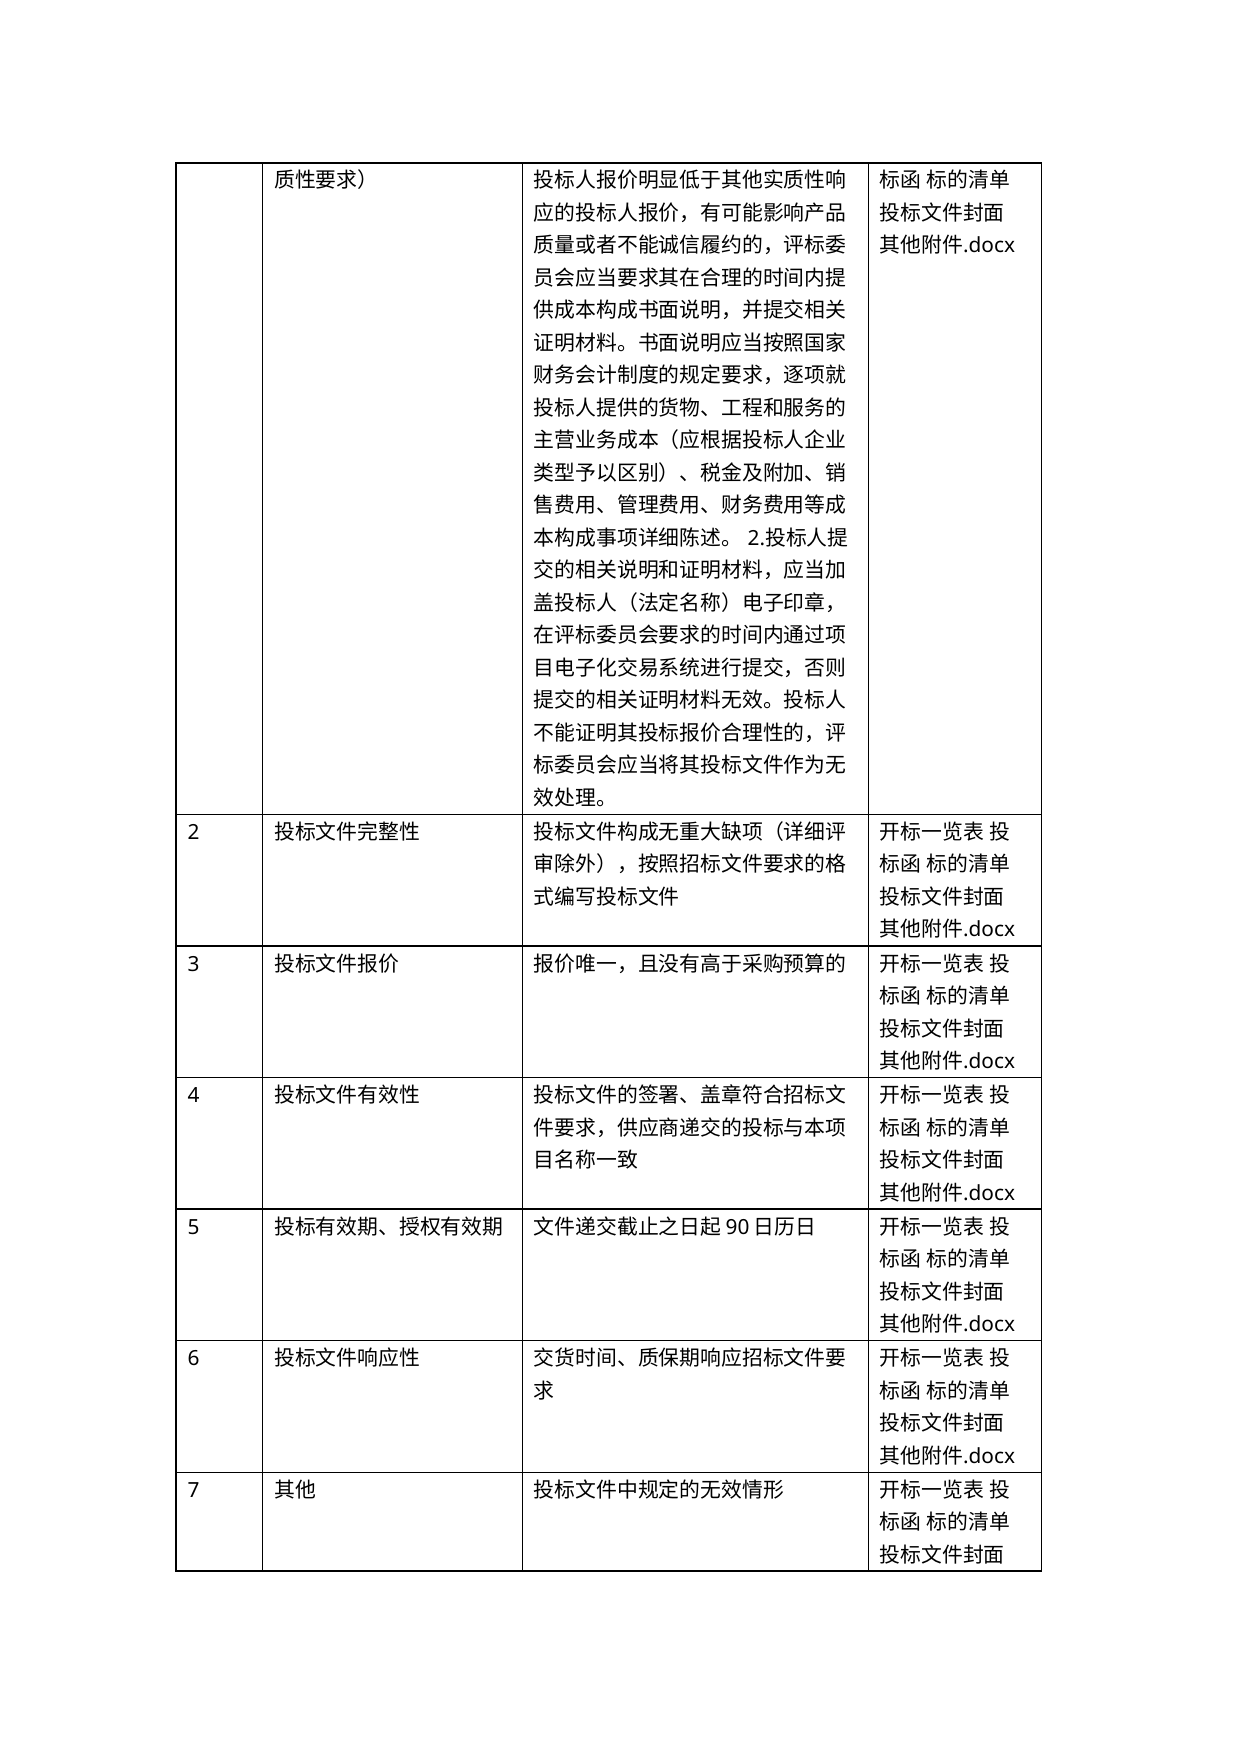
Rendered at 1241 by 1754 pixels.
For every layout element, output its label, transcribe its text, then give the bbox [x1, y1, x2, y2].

table_cell 投标文件有效性 [263, 1078, 522, 1208]
table_cell 7 [177, 1473, 262, 1570]
table_cell 4 [177, 1078, 262, 1208]
table_cell 报价唯一，且没有高于采购预算的 [523, 947, 868, 1077]
table_cell 交货时间、质保期响应招标文件要求 [523, 1341, 868, 1471]
table_cell 不正当竞争预防措施（实质性要求） [263, 164, 522, 813]
table_cell 开标一览表 投标函 标的清单 投标文件封面 其他附件.docx [869, 947, 1041, 1077]
table_cell 投标文件响应性 [263, 1341, 522, 1471]
table_cell 开标一览表 投标函 标的清单 投标文件封面 其他附件.docx [869, 1078, 1041, 1208]
table_cell 投标文件完整性 [263, 815, 522, 945]
table_cell 2 [177, 815, 262, 945]
table_cell 投标文件构成无重大缺项（详细评审除外），按照招标文件要求的格式编写投标文件 [523, 815, 868, 945]
table_cell 投标文件报价 [263, 947, 522, 1077]
table_cell 开标一览表 投标函 标的清单 投标文件封面 其他附件.docx [869, 815, 1041, 945]
table_cell 开标一览表 投标函 标的清单 投标文件封面 其他附件.docx [869, 1341, 1041, 1471]
table_cell 文件递交截止之日起90日历日 [523, 1210, 868, 1340]
table_cell 1 [177, 164, 262, 813]
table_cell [869, 164, 1041, 813]
table_cell 投标文件的签署、盖章符合招标文件要求，供应商递交的投标与本项目名称一致 [523, 1078, 868, 1208]
table_cell 投标有效期、授权有效期 [263, 1210, 522, 1340]
table_cell 其他 [263, 1473, 522, 1570]
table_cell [869, 1473, 1041, 1570]
table_cell 投标文件中规定的无效情形 [523, 1473, 868, 1570]
table_cell 5 [177, 1210, 262, 1340]
table_cell 6 [177, 1341, 262, 1471]
table_cell 3 [177, 947, 262, 1077]
table_cell 开标一览表 投标函 标的清单 投标文件封面 其他附件.docx [869, 1210, 1041, 1340]
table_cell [523, 164, 868, 813]
